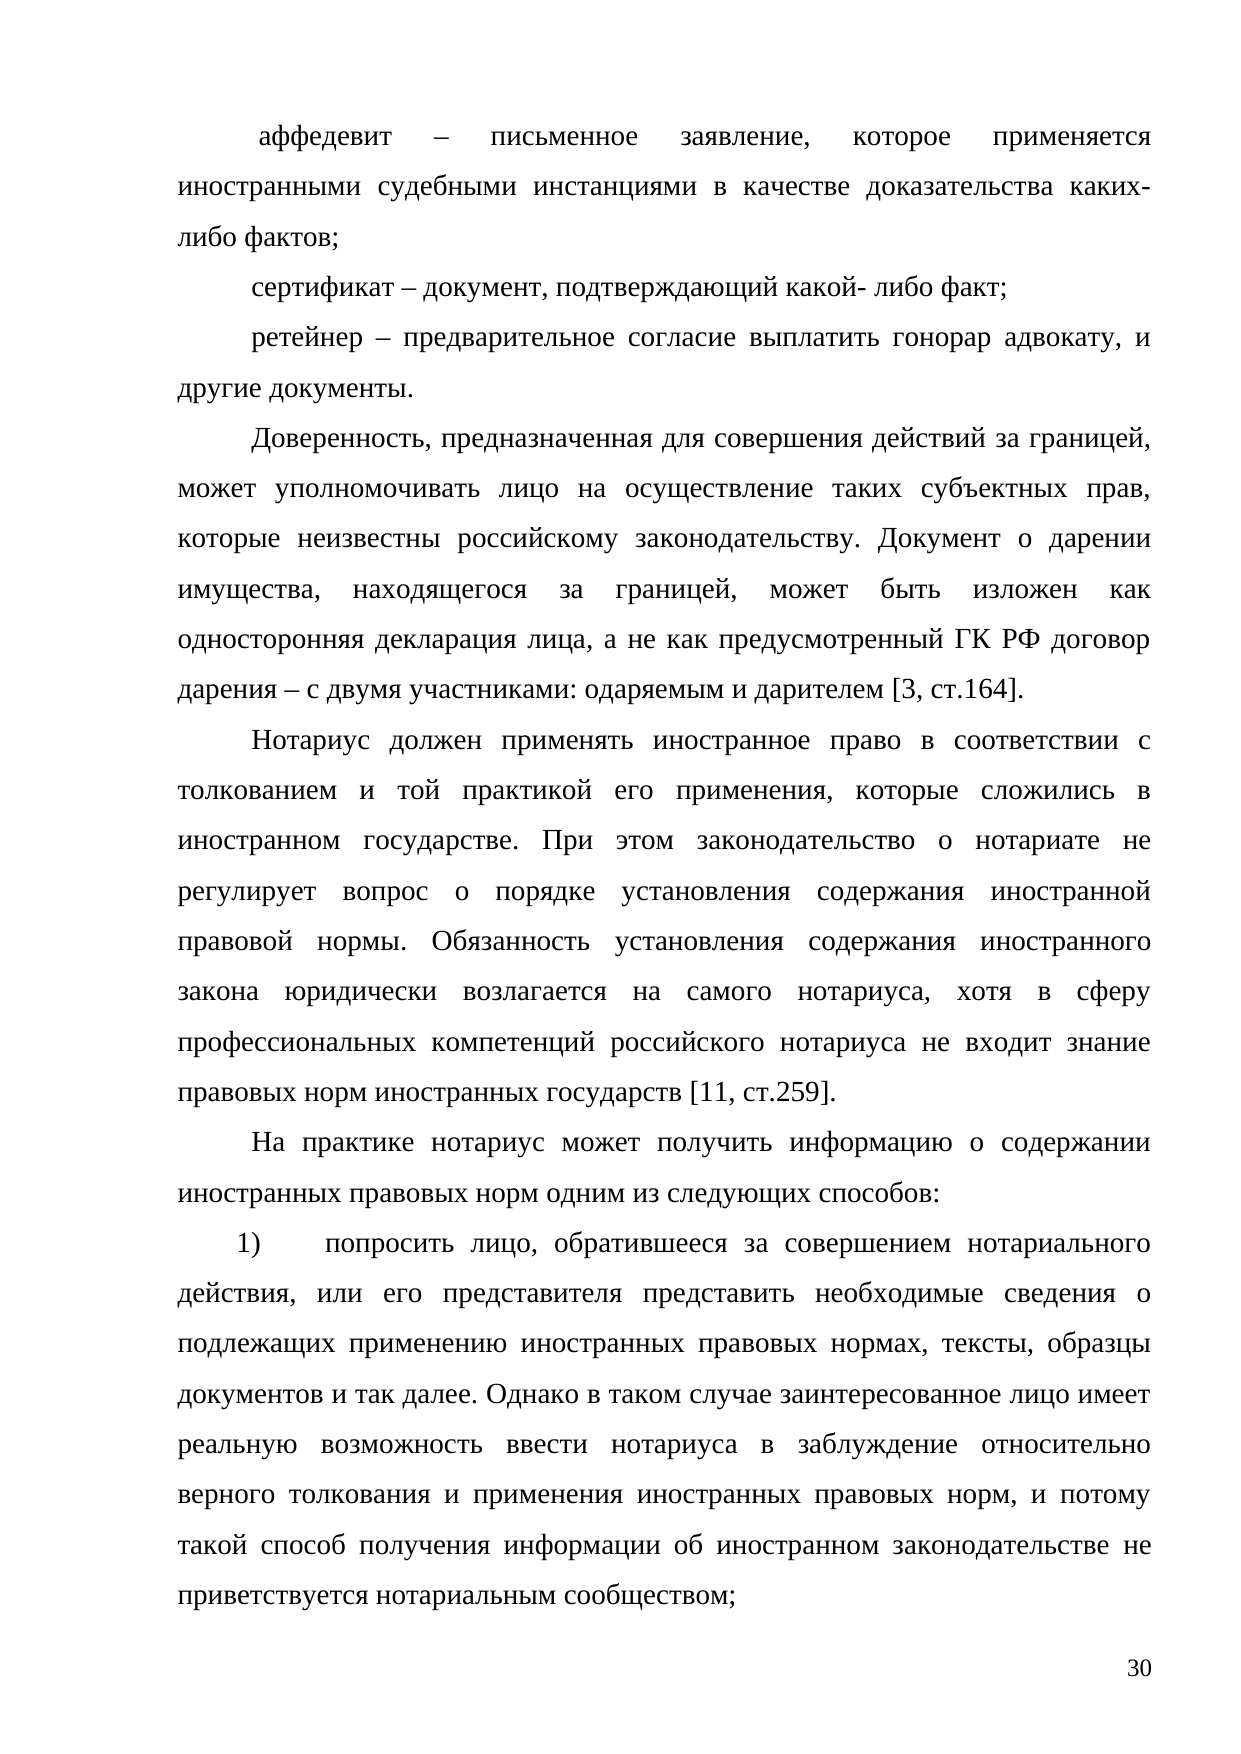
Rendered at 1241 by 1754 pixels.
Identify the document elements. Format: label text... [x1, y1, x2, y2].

text Доверенность, предназначенная для совершения действий за границей, может уполномочивать лицо на осуществление таких субъектных прав, которые неизвестны российскому законодательству. Документ о дарении имущества, находящегося за границей, может быть изложен как односторонняя декларация лица, а не как предусмотренный ГК РФ договор дарения – с двумя участниками: одаряемым и дарителем [3, ст.164]. [177, 420, 1152, 705]
text сертификат – документ, подтверждающий какой- либо факт; [177, 269, 1152, 303]
text ретейнер – предварительное согласие выплатить гонорар адвокату, и другие документы. [177, 319, 1152, 403]
text На практике нотариус может получить информацию о содержании иностранных правовых норм одним из следующих способов: [177, 1124, 1152, 1208]
text Нотариус должен применять иностранное право в соответствии с толкованием и той практикой его применения, которые сложились в иностранном государстве. При этом законодательство о нотариате не регулирует вопрос о порядке установления содержания иностранной правовой нормы. Обязанность установления содержания иностранного закона юридически возлагается на самого нотариуса, хотя в сферу профессиональных компетенций российского нотариуса не входит знание правовых норм иностранных государств [11, ст.259]. [177, 722, 1152, 1108]
text аффедевит – письменное заявление, которое применяется иностранными судебными инстанциями в качестве доказательства каких-либо фактов; [177, 118, 1152, 252]
list попросить лицо, обратившееся за совершением нотариального действия, или его представителя представить необходимые сведения о подлежащих применению иностранных правовых нормах, тексты, образцы документов и так далее. Однако в таком случае заинтересованное лицо имеет реальную возможность ввести нотариуса в заблуждение относительно верного толкования и применения иностранных правовых норм, и потому такой способ получения информации об иностранном законодательстве не приветствуется нотариальным сообществом; [177, 1225, 1152, 1611]
